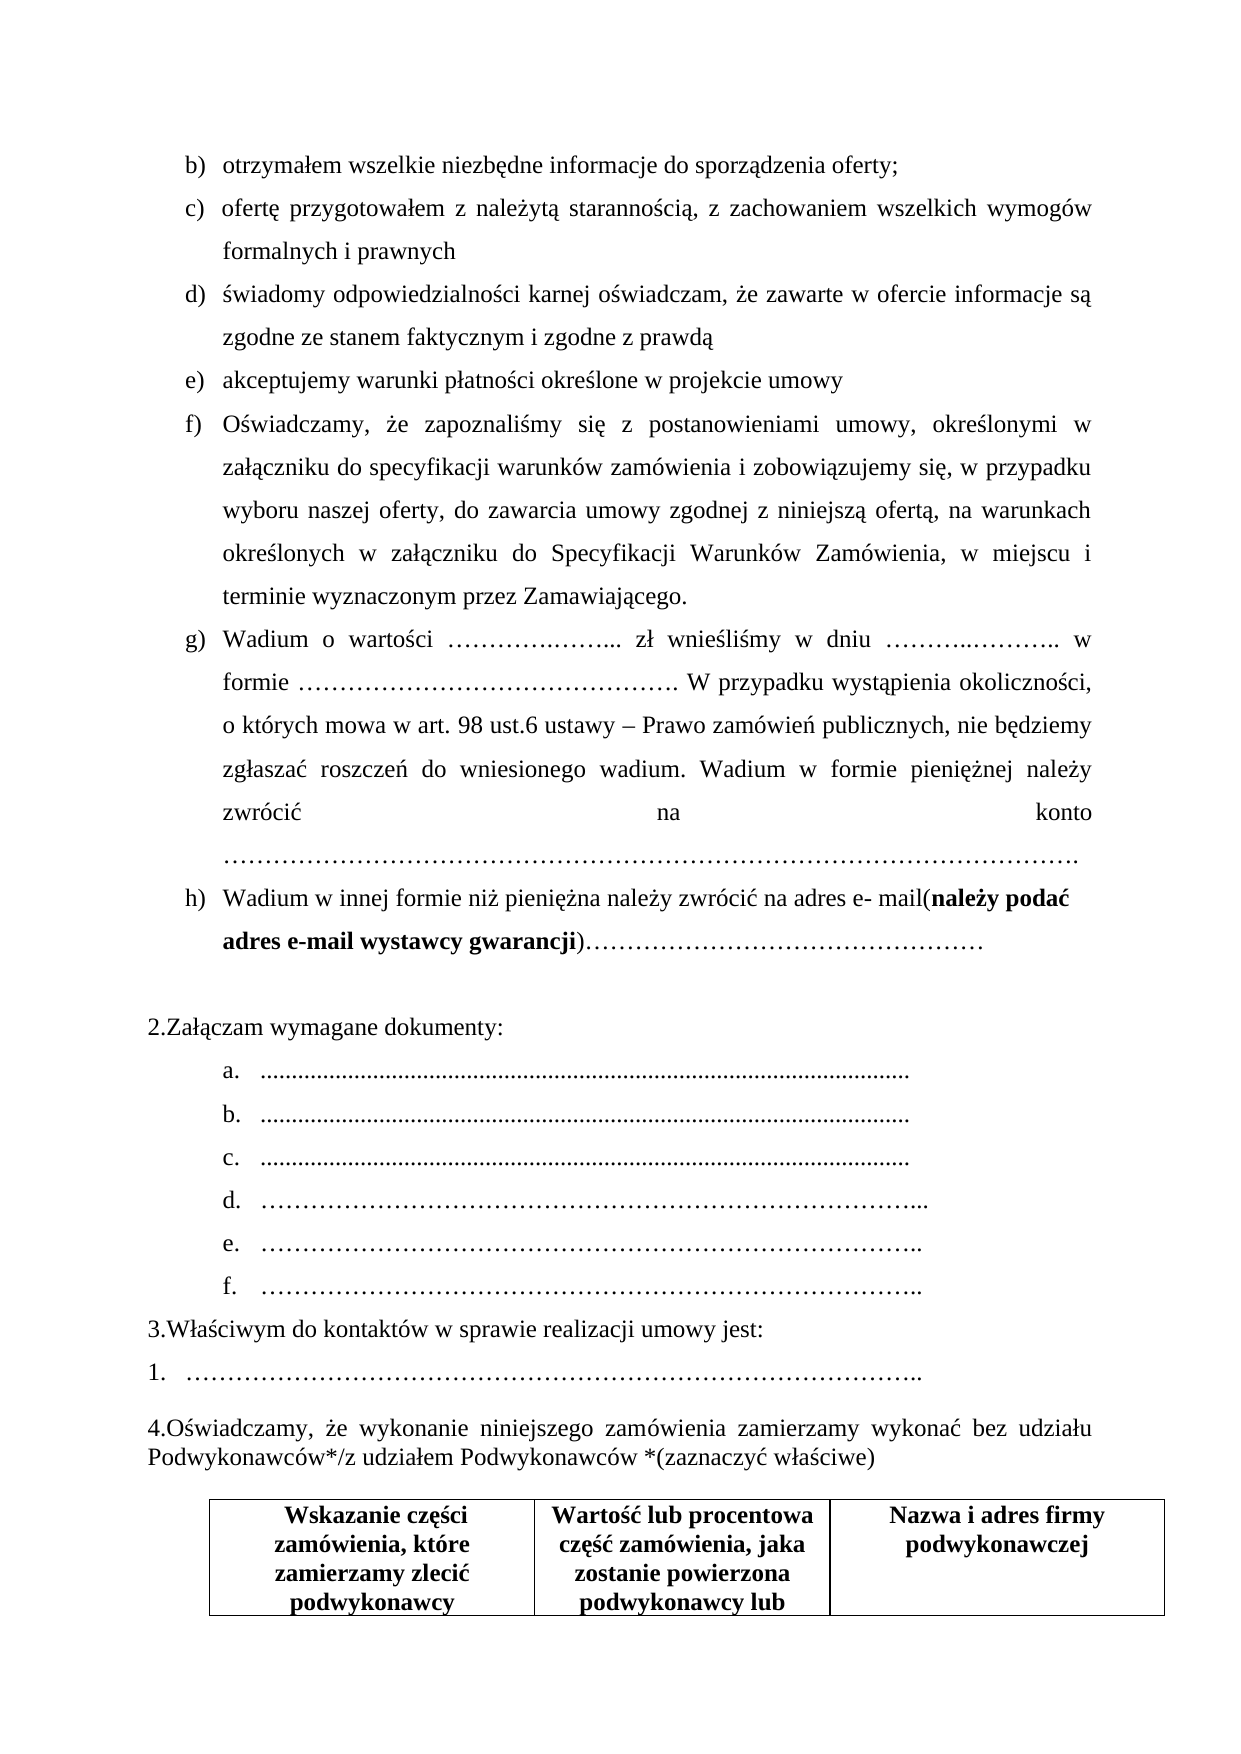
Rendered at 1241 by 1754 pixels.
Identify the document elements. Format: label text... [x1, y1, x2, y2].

list ofertę przygotowałem z należytą starannością, z zachowaniem wszelkich wymogów formalnych i prawnych [185, 193, 1092, 265]
list ........................................................................................................ [222, 1056, 1092, 1084]
list …………………………………………………………………….. [222, 1228, 1092, 1257]
list ……………………………………………………………………... [222, 1185, 1092, 1214]
text 2.Załączam wymagane dokumenty: [147, 1012, 1092, 1041]
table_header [535, 1500, 829, 1615]
list Oświadczamy, że zapoznaliśmy się z postanowieniami umowy, określonymi w załączniku do specyfikacji warunków zamówienia i zobowiązujemy się, w przypadku wyboru naszej oferty, do zawarcia umowy zgodnej z niniejszą ofertą, na warunkach określonych w załączniku do Specyfikacji Warunków Zamówienia, w miejscu i terminie wyznaczonym przez Zamawiającego. [185, 409, 1092, 610]
list …………………………………………………………………………….. [147, 1357, 1092, 1386]
list świadomy odpowiedzialności karnej oświadczam, że zawarte w ofercie informacje są zgodne ze stanem faktycznym i zgodne z prawdą [185, 279, 1092, 351]
list otrzymałem wszelkie niezbędne informacje do sporządzenia oferty; [185, 150, 1092, 179]
list ........................................................................................................ [222, 1099, 1092, 1127]
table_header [210, 1500, 534, 1615]
text 4.Oświadczamy, że wykonanie niniejszego zamówienia zamierzamy wykonać bez udziału Podwykonawców*/z udziałem Podwykonawców *(zaznaczyć właściwe) [147, 1413, 1092, 1471]
text 3.Właściwym do kontaktów w sprawie realizacji umowy jest: [147, 1314, 1092, 1343]
list akceptujemy warunki płatności określone w projekcie umowy [185, 366, 1092, 394]
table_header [831, 1500, 1164, 1615]
list Wadium w innej formie niż pieniężna należy zwrócić na adres e- mail(należy podać adres e-mail wystawcy gwarancji)………………………………………… [185, 883, 1092, 955]
list ........................................................................................................ [222, 1142, 1092, 1171]
list …………………………………………………………………….. [222, 1271, 1092, 1300]
list Wadium o wartości ………….……... zł wnieśliśmy w dniu ………..……….. w formie ………………………………………. W przypadku wystąpienia okoliczności, o których mowa w art. 98 ust.6 ustawy – Prawo zamówień publicznych, nie będziemy zgłaszać roszczeń do wniesionego wadium. Wadium w formie pieniężnej należy zwrócić na konto …………………………………………………………………………………………. [185, 624, 1092, 869]
